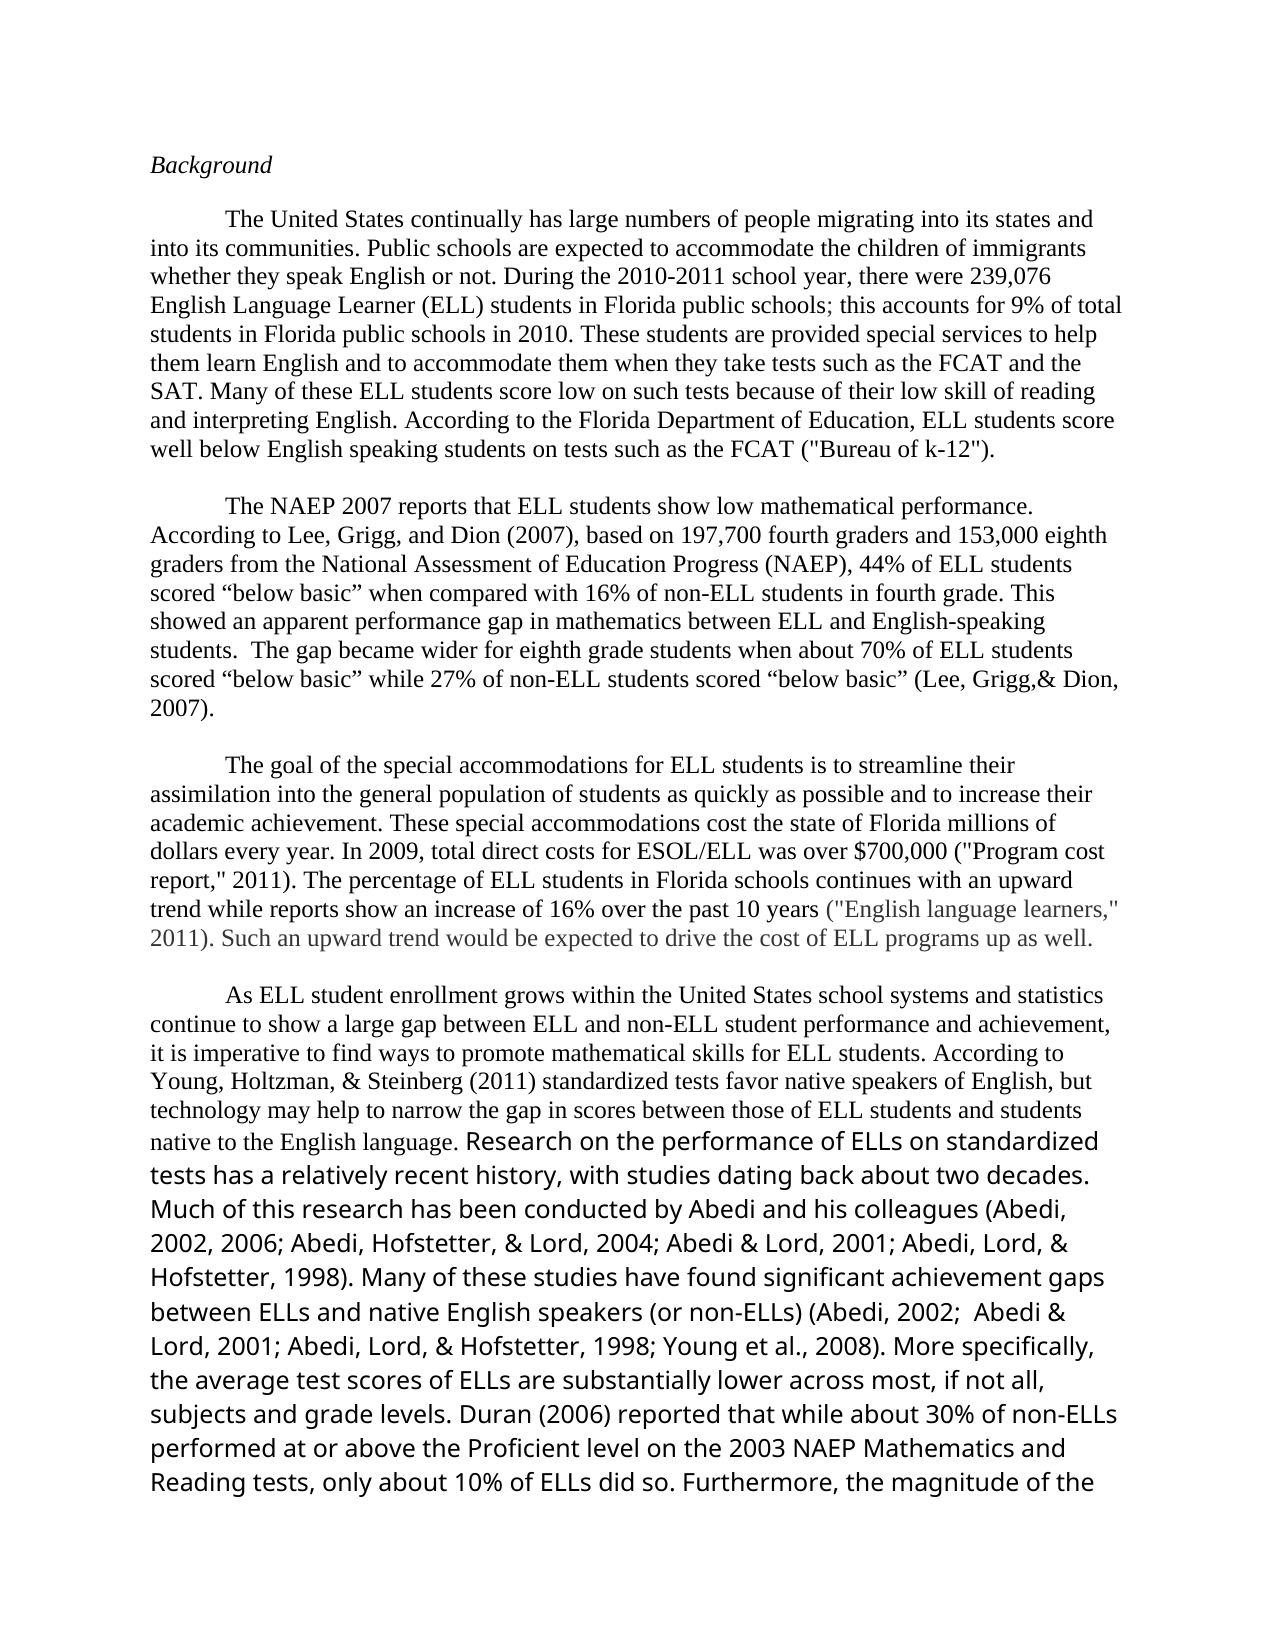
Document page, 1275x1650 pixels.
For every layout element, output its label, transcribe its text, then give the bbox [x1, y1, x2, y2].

text The NAEP 2007 reports that ELL students show low mathematical performance. According to Lee, Grigg, and Dion (2007), based on 197,700 fourth graders and 153,000 eighth graders from the National Assessment of Education Progress (NAEP), 44% of ELL students scored “below basic” when compared with 16% of non-ELL students in fourth grade. This showed an apparent performance gap in mathematics between ELL and English-speaking students. The gap became wider for eighth grade students when about 70% of ELL students scored “below basic” while 27% of non-ELL students scored “below basic” (Lee, Grigg,& Dion, 2007). [150, 491, 1125, 721]
text The goal of the special accommodations for ELL students is to streamline their assimilation into the general population of students as quickly as possible and to increase their academic achievement. These special accommodations cost the state of Florida millions of dollars every year. In 2009, total direct costs for ESOL/ELL was over $700,000 ("Program cost report," 2011). The percentage of ELL students in Florida schools continues with an upward trend while reports show an increase of 16% over the past 10 years ("English language learners," 2011). Such an upward trend would be expected to drive the cost of ELL programs up as well. [150, 750, 1125, 951]
text The United States continually has large numbers of people migrating into its states and into its communities. Public schools are expected to accommodate the children of immigrants whether they speak English or not. During the 2010-2011 school year, there were 239,076 English Language Learner (ELL) students in Florida public schools; this accounts for 9% of total students in Florida public schools in 2010. These students are provided special services to help them learn English and to accommodate them when they take tests such as the FCAT and the SAT. Many of these ELL students score low on such tests because of their low skill of reading and interpreting English. According to the Florida Department of Education, ELL students score well below English speaking students on tests such as the FCAT ("Bureau of k-12"). [150, 204, 1125, 463]
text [150, 980, 1125, 1498]
text Background [150, 150, 1125, 179]
